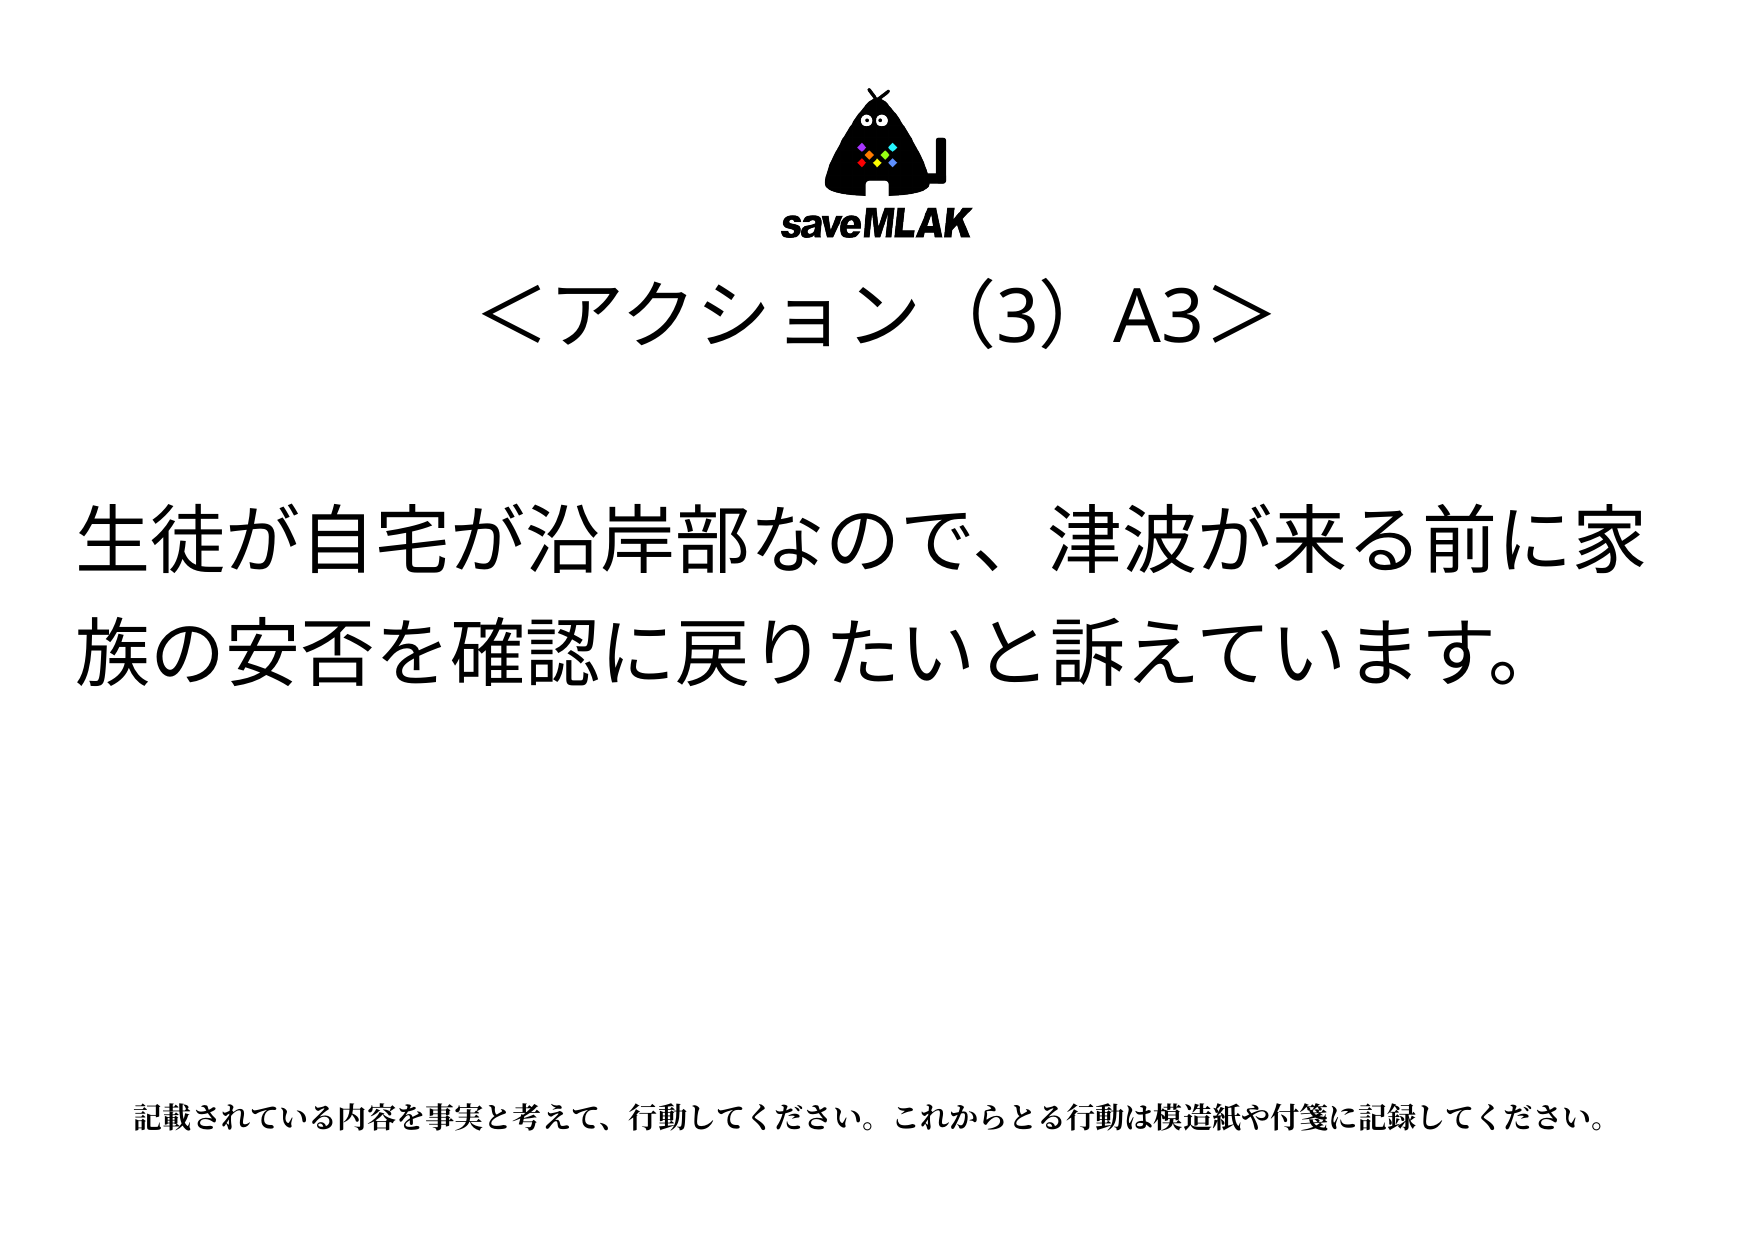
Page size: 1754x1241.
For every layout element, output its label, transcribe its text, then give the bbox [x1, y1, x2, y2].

text 生徒が自宅が沿岸部なので、津波が来る前に家族の安否を確認に戻りたいと訴えています。 [75, 479, 1679, 704]
picture [781, 88, 973, 238]
text ＜アクション（3）A3＞ [75, 254, 1679, 366]
